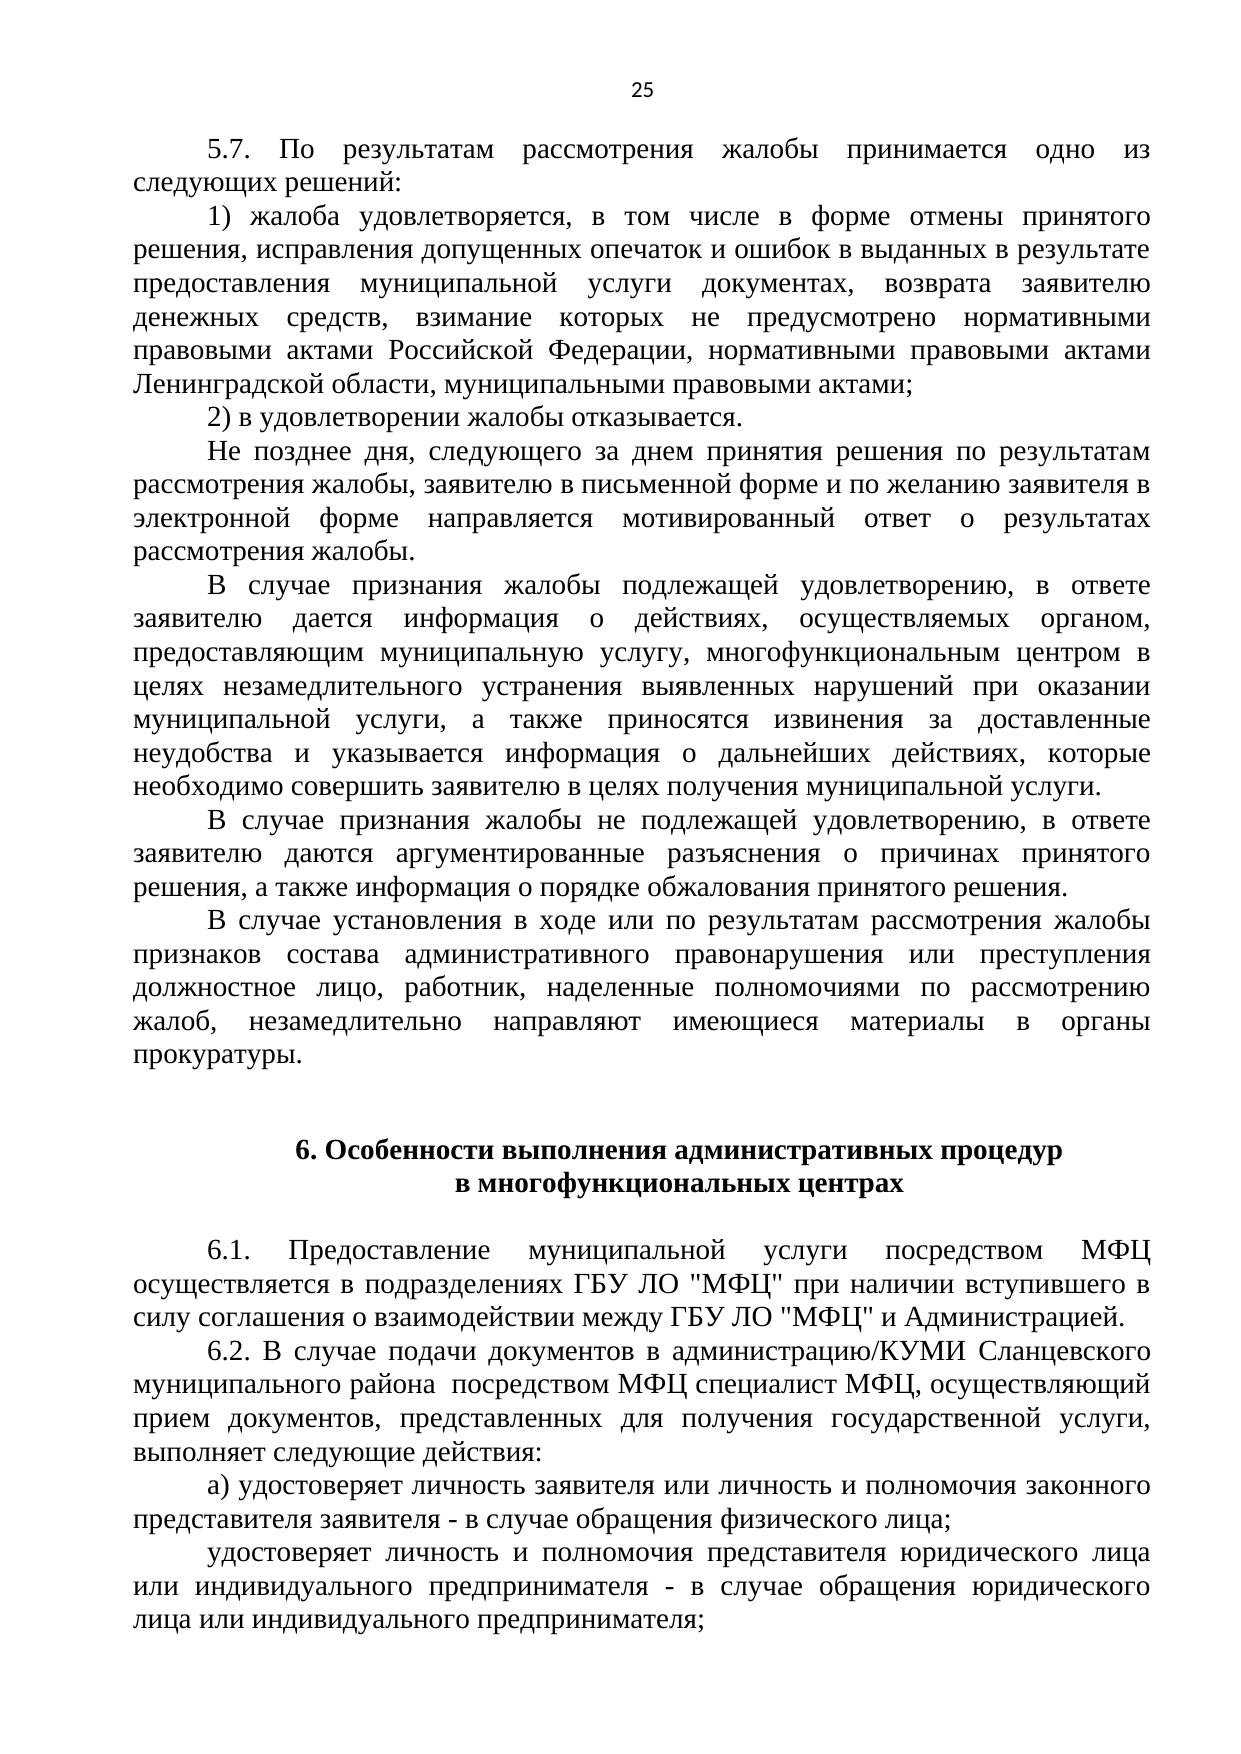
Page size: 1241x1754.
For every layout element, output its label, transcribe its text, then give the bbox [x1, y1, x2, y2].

text В случае признания жалобы подлежащей удовлетворению, в ответе заявителю дается информация о действиях, осуществляемых органом, предоставляющим муниципальную услугу, многофункциональным центром в целях незамедлительного устранения выявленных нарушений при оказании муниципальной услуги, а также приносятся извинения за доставленные неудобства и указывается информация о дальнейших действиях, которые необходимо совершить заявителю в целях получения муниципальной услуги. [133, 567, 1152, 802]
text удостоверяет личность и полномочия представителя юридического лица или индивидуального предпринимателя - в случае обращения юридического лица или индивидуального предпринимателя; [133, 1534, 1152, 1635]
text Не позднее дня, следующего за днем принятия решения по результатам рассмотрения жалобы, заявителю в письменной форме и по желанию заявителя в электронной форме направляется мотивированный ответ о результатах рассмотрения жалобы. [133, 433, 1152, 567]
text 6. Особенности выполнения административных процедур [133, 1132, 1152, 1165]
text 6.1. Предоставление муниципальной услуги посредством МФЦ осуществляется в подразделениях ГБУ ЛО "МФЦ" при наличии вступившего в силу соглашения о взаимодействии между ГБУ ЛО "МФЦ" и Администрацией. [133, 1232, 1152, 1333]
text В случае признания жалобы не подлежащей удовлетворению, в ответе заявителю даются аргументированные разъяснения о причинах принятого решения, а также информация о порядке обжалования принятого решения. [133, 802, 1152, 902]
text а) удостоверяет личность заявителя или личность и полномочия законного представителя заявителя - в случае обращения физического лица; [133, 1467, 1152, 1534]
text 2) в удовлетворении жалобы отказывается. [133, 399, 1152, 433]
text 5.7. По результатам рассмотрения жалобы принимается одно из следующих решений: [133, 131, 1152, 198]
text 1) жалоба удовлетворяется, в том числе в форме отмены принятого решения, исправления допущенных опечаток и ошибок в выданных в результате предоставления муниципальной услуги документах, возврата заявителю денежных средств, взимание которых не предусмотрено нормативными правовыми актами Российской Федерации, нормативными правовыми актами Ленинградской области, муниципальными правовыми актами; [133, 198, 1152, 399]
text 6.2. В случае подачи документов в администрацию/КУМИ Сланцевского муниципального района посредством МФЦ специалист МФЦ, осуществляющий прием документов, представленных для получения государственной услуги, выполняет следующие действия: [133, 1333, 1152, 1467]
text В случае установления в ходе или по результатам рассмотрения жалобы признаков состава административного правонарушения или преступления должностное лицо, работник, наделенные полномочиями по рассмотрению жалоб, незамедлительно направляют имеющиеся материалы в органы прокуратуры. [133, 902, 1152, 1070]
text в многофункциональных центрах [133, 1165, 1152, 1199]
